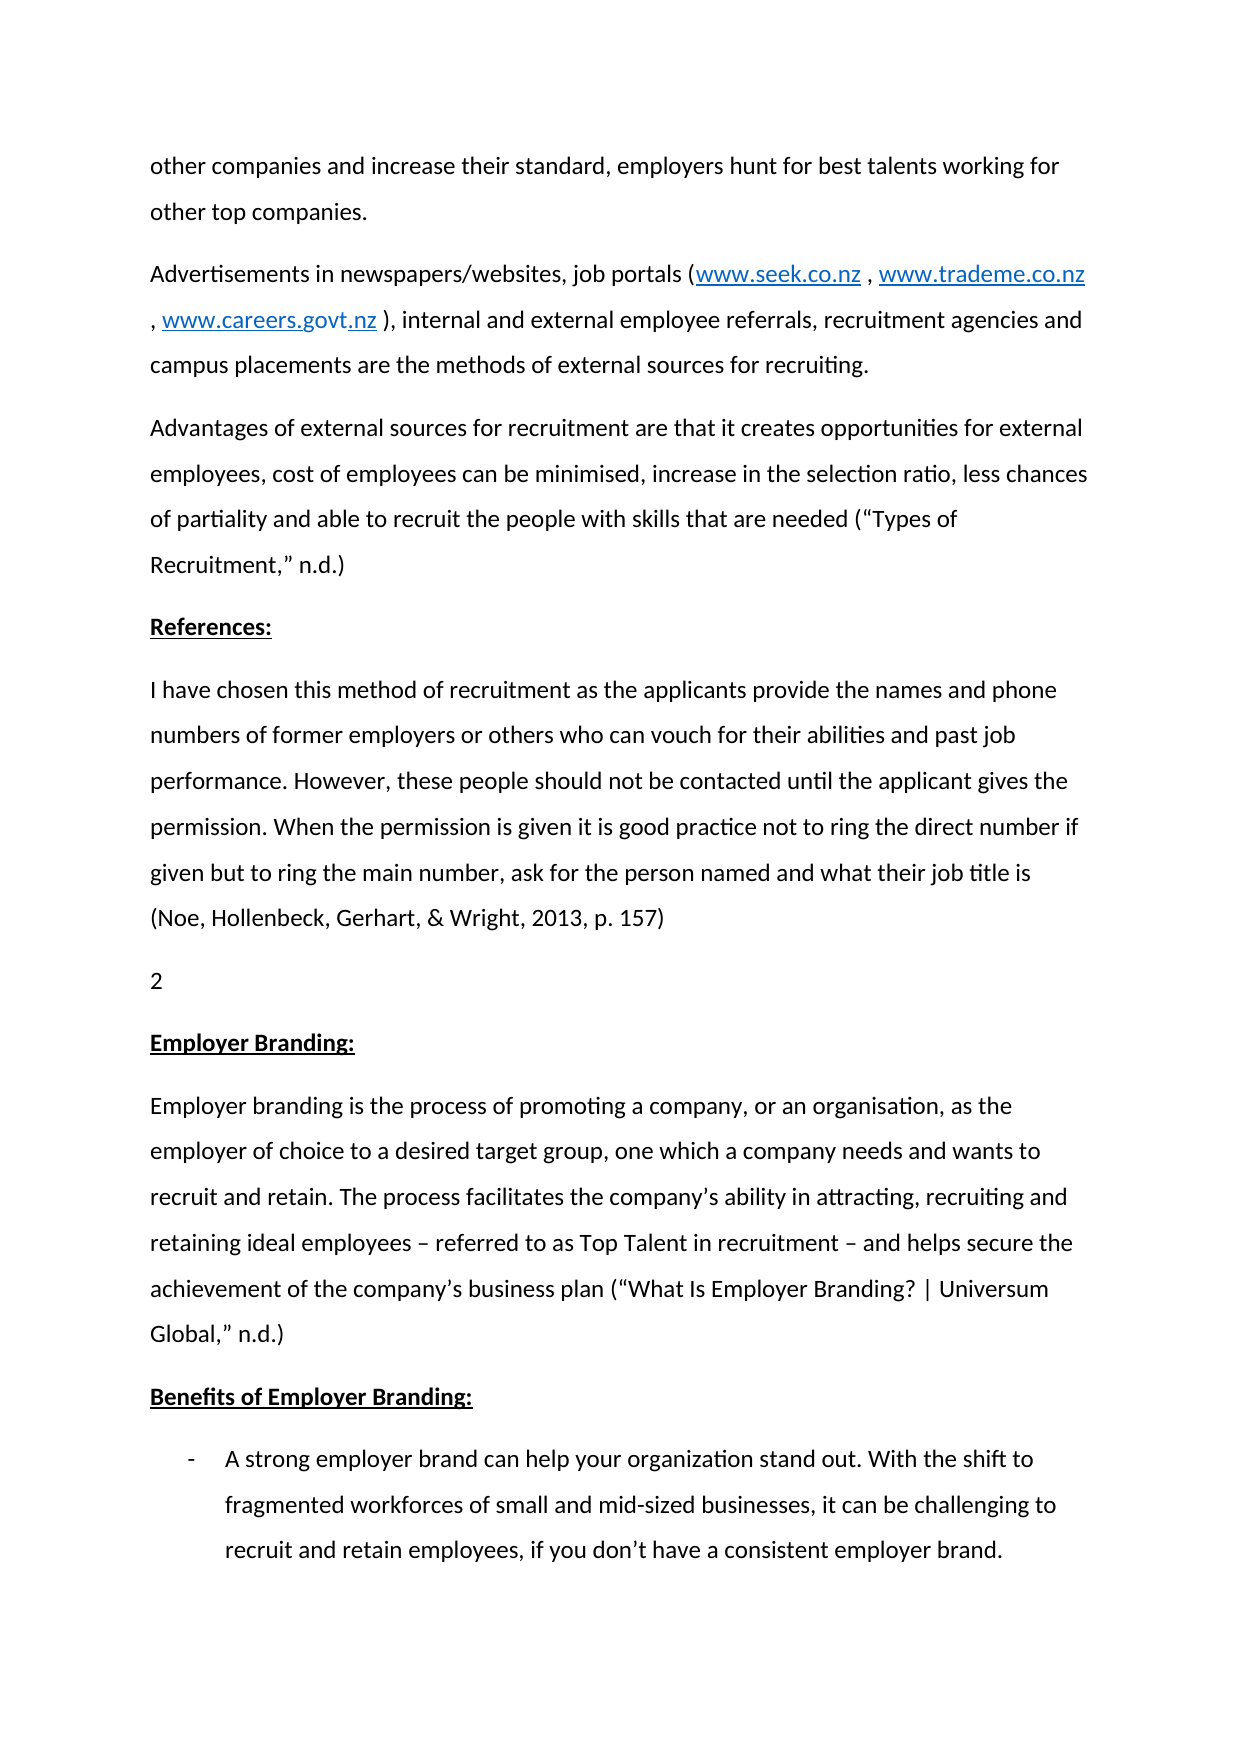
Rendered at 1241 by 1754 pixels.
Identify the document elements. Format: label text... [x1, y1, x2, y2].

text I have chosen this method of recruitment as the applicants provide the names and phone numbers of former employers or others who can vouch for their abilities and past job performance. However, these people should not be contacted until the applicant gives the permission. When the permission is given it is good practice not to ring the direct number if given but to ring the main number, ask for the person named and what their job title is (Noe, Hollenbeck, Gerhart, & Wright, 2013, p. 157) [150, 674, 1090, 933]
text Employer Branding: [150, 1027, 1090, 1058]
text Advantages of external sources for recruitment are that it creates opportunities for external employees, cost of employees can be minimised, increase in the selection ratio, less chances of partiality and able to recruit the people with skills that are needed (“Types of Recruitment,” n.d.) [150, 412, 1090, 580]
text 2 [150, 965, 1090, 996]
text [150, 150, 1090, 226]
text References: [150, 612, 1090, 642]
text Benefits of Employer Branding: [150, 1381, 1090, 1411]
text Employer branding is the process of promoting a company, or an organisation, as the employer of choice to a desired target group, one which a company needs and wants to recruit and retain. The process facilitates the company’s ability in attracting, recruiting and retaining ideal employees – referred to as Top Talent in recruitment – and helps secure the achievement of the company’s business plan (“What Is Employer Branding? | Universum Global,” n.d.) [150, 1090, 1090, 1349]
text Advertisements in newspapers/websites, job portals (www.seek.co.nz , www.trademe.co.nz , www.careers.govt.nz ), internal and external employee referrals, recruitment agencies and campus placements are the methods of external sources for recruiting. [150, 258, 1090, 380]
list A strong employer brand can help your organization stand out. With the shift to fragmented workforces of small and mid-sized businesses, it can be challenging to recruit and retain employees, if you don’t have a consistent employer brand. [187, 1443, 1090, 1565]
